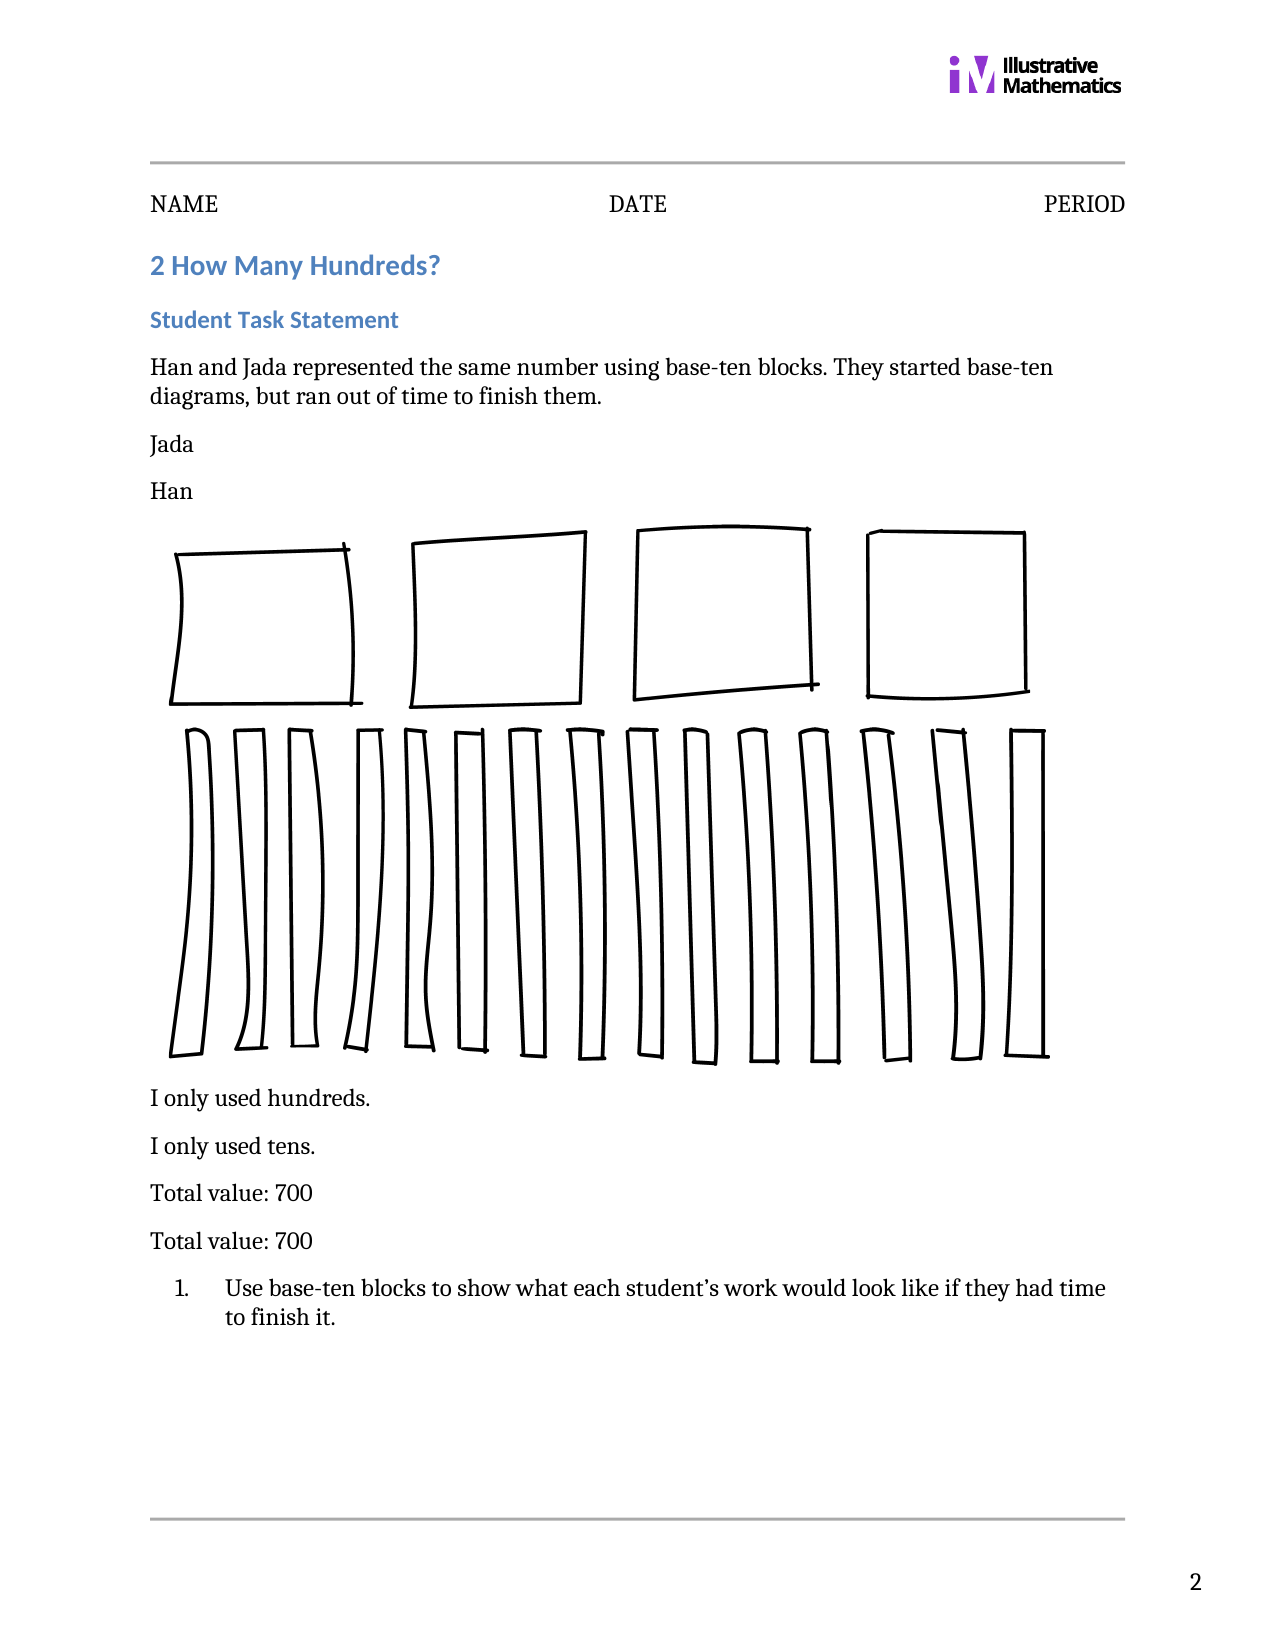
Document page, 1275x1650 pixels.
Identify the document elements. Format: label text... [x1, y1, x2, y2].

text Han and Jada represented the same number using base-ten blocks. They started base-ten diagrams, but ran out of time to finish them. [150, 353, 1125, 411]
subtitle Student Task Statement [150, 304, 1125, 334]
text I only used tens. [150, 1132, 1125, 1160]
text Total value: 700 [150, 1179, 1125, 1208]
picture [168, 524, 1031, 709]
text Han [150, 477, 1125, 506]
picture [949, 55, 1121, 93]
picture [168, 727, 1050, 1066]
text I only used hundreds. [150, 1084, 1125, 1113]
subtitle 2 How Many Hundreds? [150, 247, 1125, 283]
text Jada [150, 429, 1125, 458]
list Use base-ten blocks to show what each student’s work would look like if they had time to finish it. [175, 1274, 1125, 1332]
text Total value: 700 [150, 1227, 1125, 1255]
